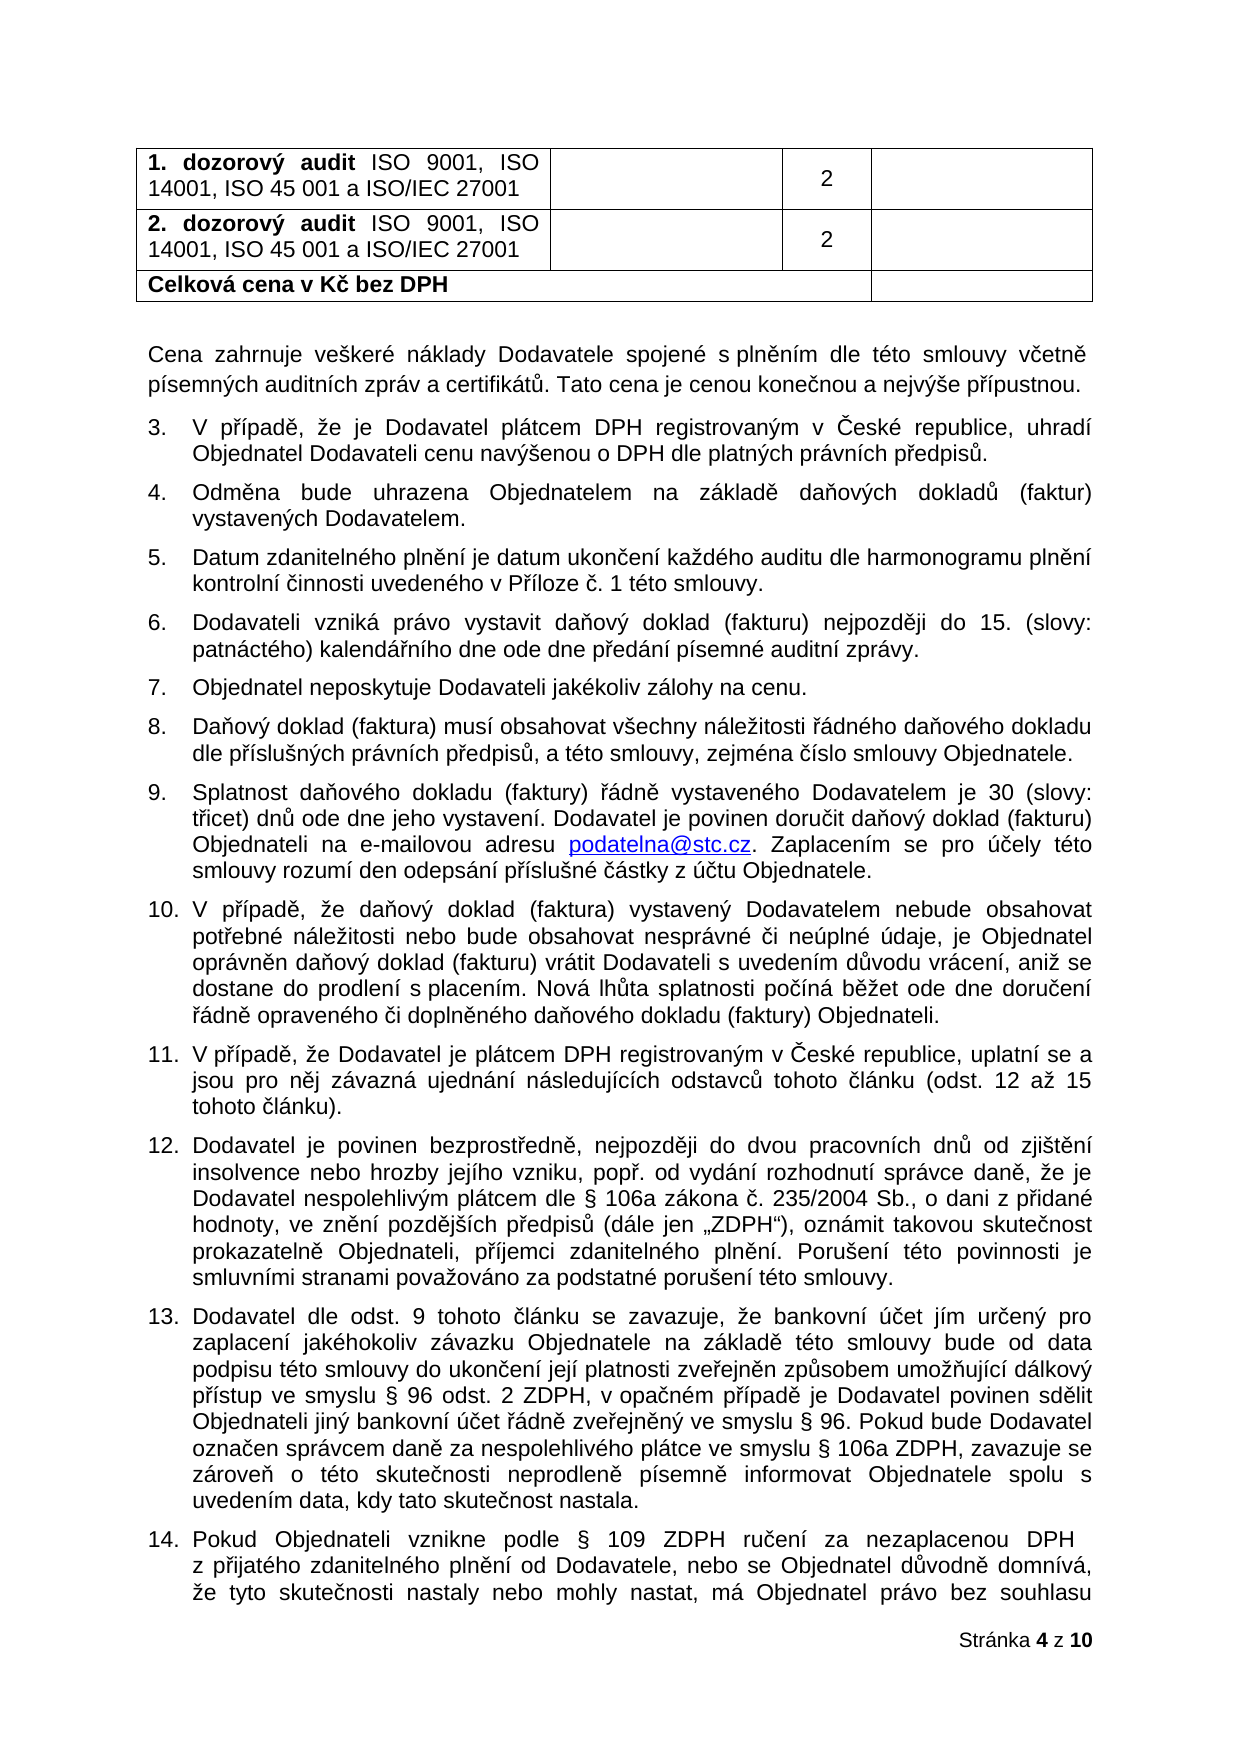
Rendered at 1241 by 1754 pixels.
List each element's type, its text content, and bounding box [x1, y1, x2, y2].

table_cell [551, 210, 782, 269]
list Datum zdanitelného plnění je datum ukončení každého auditu dle harmonogramu plnění kontrolní činnosti uvedeného v Příloze č. 1 této smlouvy. [148, 544, 1093, 597]
list Daňový doklad (faktura) musí obsahovat všechny náležitosti řádného daňového dokladu dle příslušných právních předpisů, a této smlouvy, zejména číslo smlouvy Objednatele. [148, 713, 1093, 766]
table_cell [872, 210, 1092, 269]
list V případě, že daňový doklad (faktura) vystavený Dodavatelem nebude obsahovat potřebné náležitosti nebo bude obsahovat nesprávné či neúplné údaje, je Objednatel oprávněn daňový doklad (fakturu) vrátit Dodavateli s uvedením důvodu vrácení, aniž se dostane do prodlení s placením. Nová lhůta splatnosti počíná běžet ode dne doručení řádně opraveného či doplněného daňového dokladu (faktury) Objednateli. [148, 896, 1093, 1028]
list Dodavatel dle odst. 9 tohoto článku se zavazuje, že bankovní účet jím určený pro zaplacení jakéhokoliv závazku Objednatele na základě této smlouvy bude od data podpisu této smlouvy do ukončení její platnosti zveřejněn způsobem umožňující dálkový přístup ve smyslu § 96 odst. 2 ZDPH, v opačném případě je Dodavatel povinen sdělit Objednateli jiný bankovní účet řádně zveřejněný ve smyslu § 96. Pokud bude Dodavatel označen správcem daně za nespolehlivého plátce ve smyslu § 106a ZDPH, zavazuje se zároveň o této skutečnosti neprodleně písemně informovat Objednatele spolu s uvedením data, kdy tato skutečnost nastala. [148, 1303, 1093, 1514]
list Dodavatel je povinen bezprostředně, nejpozději do dvou pracovních dnů od zjištění insolvence nebo hrozby jejího vzniku, popř. od vydání rozhodnutí správce daně, že je Dodavatel nespolehlivým plátcem dle § 106a zákona č. 235/2004 Sb., o dani z přidané hodnoty, ve znění pozdějších předpisů (dále jen „ZDPH“), oznámit takovou skutečnost prokazatelně Objednateli, příjemci zdanitelného plnění. Porušení této povinnosti je smluvními stranami považováno za podstatné porušení této smlouvy. [148, 1132, 1093, 1290]
table_cell 2 [783, 149, 871, 208]
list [148, 1526, 1093, 1605]
table_cell Celková cena v Kč bez DPH [137, 271, 871, 301]
list Splatnost daňového dokladu (faktury) řádně vystaveného Dodavatelem je 30 (slovy: třicet) dnů ode dne jeho vystavení. Dodavatel je povinen doručit daňový doklad (fakturu) Objednateli na e-mailovou adresu podatelna@stc.cz. Zaplacením se pro účely této smlouvy rozumí den odepsání příslušné částky z účtu Objednatele. [148, 778, 1093, 884]
table_cell [872, 149, 1092, 208]
text Cena zahrnuje veškeré náklady Dodavatele spojené s plněním dle této smlouvy včetně písemných auditních zpráv a certifikátů. Tato cena je cenou konečnou a nejvýše přípustnou. [148, 341, 1087, 397]
table_cell [872, 271, 1092, 301]
list Objednatel neposkytuje Dodavateli jakékoliv zálohy na cenu. [148, 674, 1093, 701]
table_cell 1. dozorový audit ISO 9001, ISO 14001, ISO 45 001 a ISO/IEC 27001 [137, 149, 550, 208]
table_cell 2 [783, 210, 871, 269]
list V případě, že Dodavatel je plátcem DPH registrovaným v České republice, uplatní se a jsou pro něj závazná ujednání následujících odstavců tohoto článku (odst. 12 až 15 tohoto článku). [148, 1041, 1093, 1120]
list Dodavateli vzniká právo vystavit daňový doklad (fakturu) nejpozději do 15. (slovy: patnáctého) kalendářního dne ode dne předání písemné auditní zprávy. [148, 609, 1093, 662]
list V případě, že je Dodavatel plátcem DPH registrovaným v České republice, uhradí Objednatel Dodavateli cenu navýšenou o DPH dle platných právních předpisů. [148, 413, 1093, 466]
table_cell 2. dozorový audit ISO 9001, ISO 14001, ISO 45 001 a ISO/IEC 27001 [137, 210, 550, 269]
list Odměna bude uhrazena Objednatelem na základě daňových dokladů (faktur) vystavených Dodavatelem. [148, 479, 1093, 531]
table_cell [551, 149, 782, 208]
